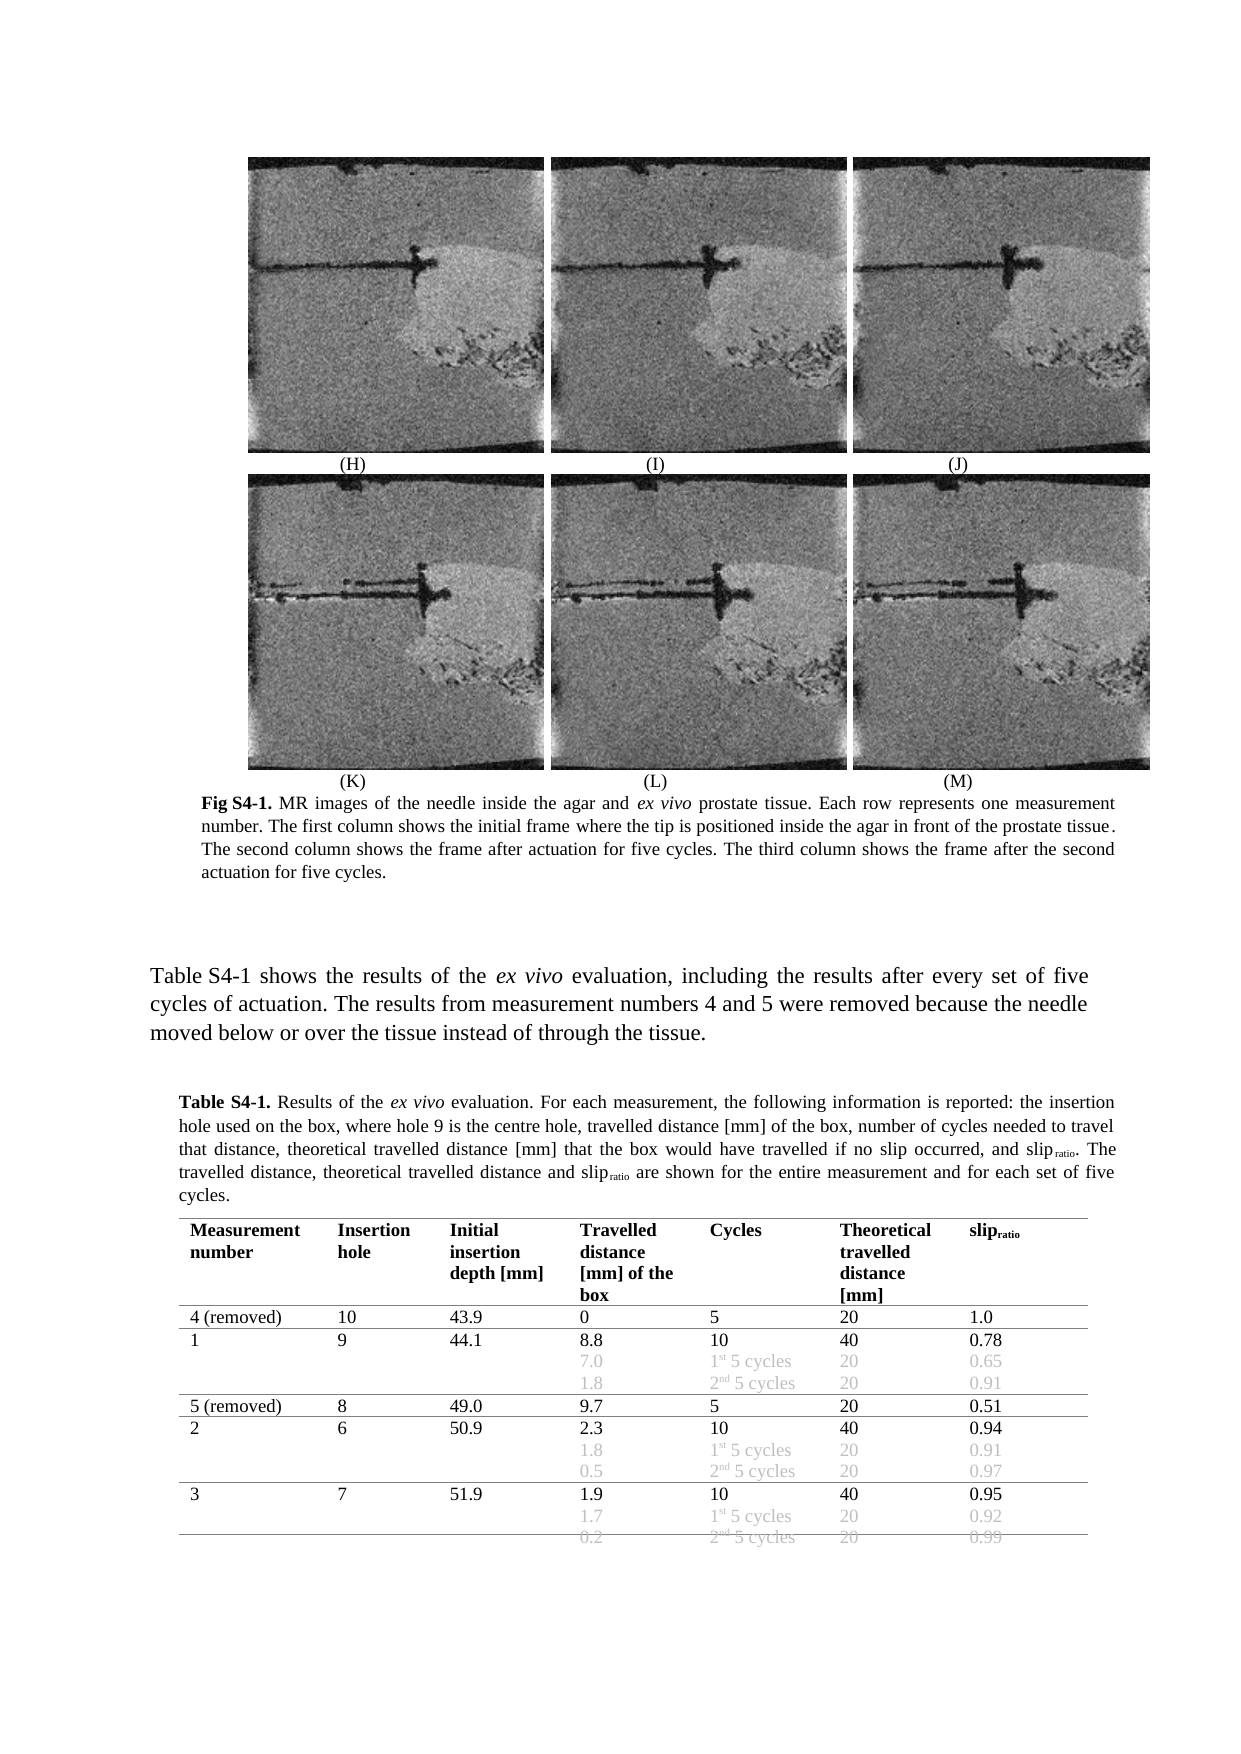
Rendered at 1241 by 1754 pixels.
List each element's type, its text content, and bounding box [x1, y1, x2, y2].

picture [551, 474, 847, 770]
picture [248, 474, 544, 770]
picture [853, 157, 1150, 453]
picture [853, 474, 1150, 770]
picture [248, 157, 544, 453]
text Table S4-1 shows the results of the ex vivo evaluation, including the results after every set of five cycles of actuation. The results from measurement numbers 4 and 5 were removed because the needle moved below or over the tissue instead of through the tissue. [150, 962, 1090, 1045]
picture [551, 157, 847, 453]
